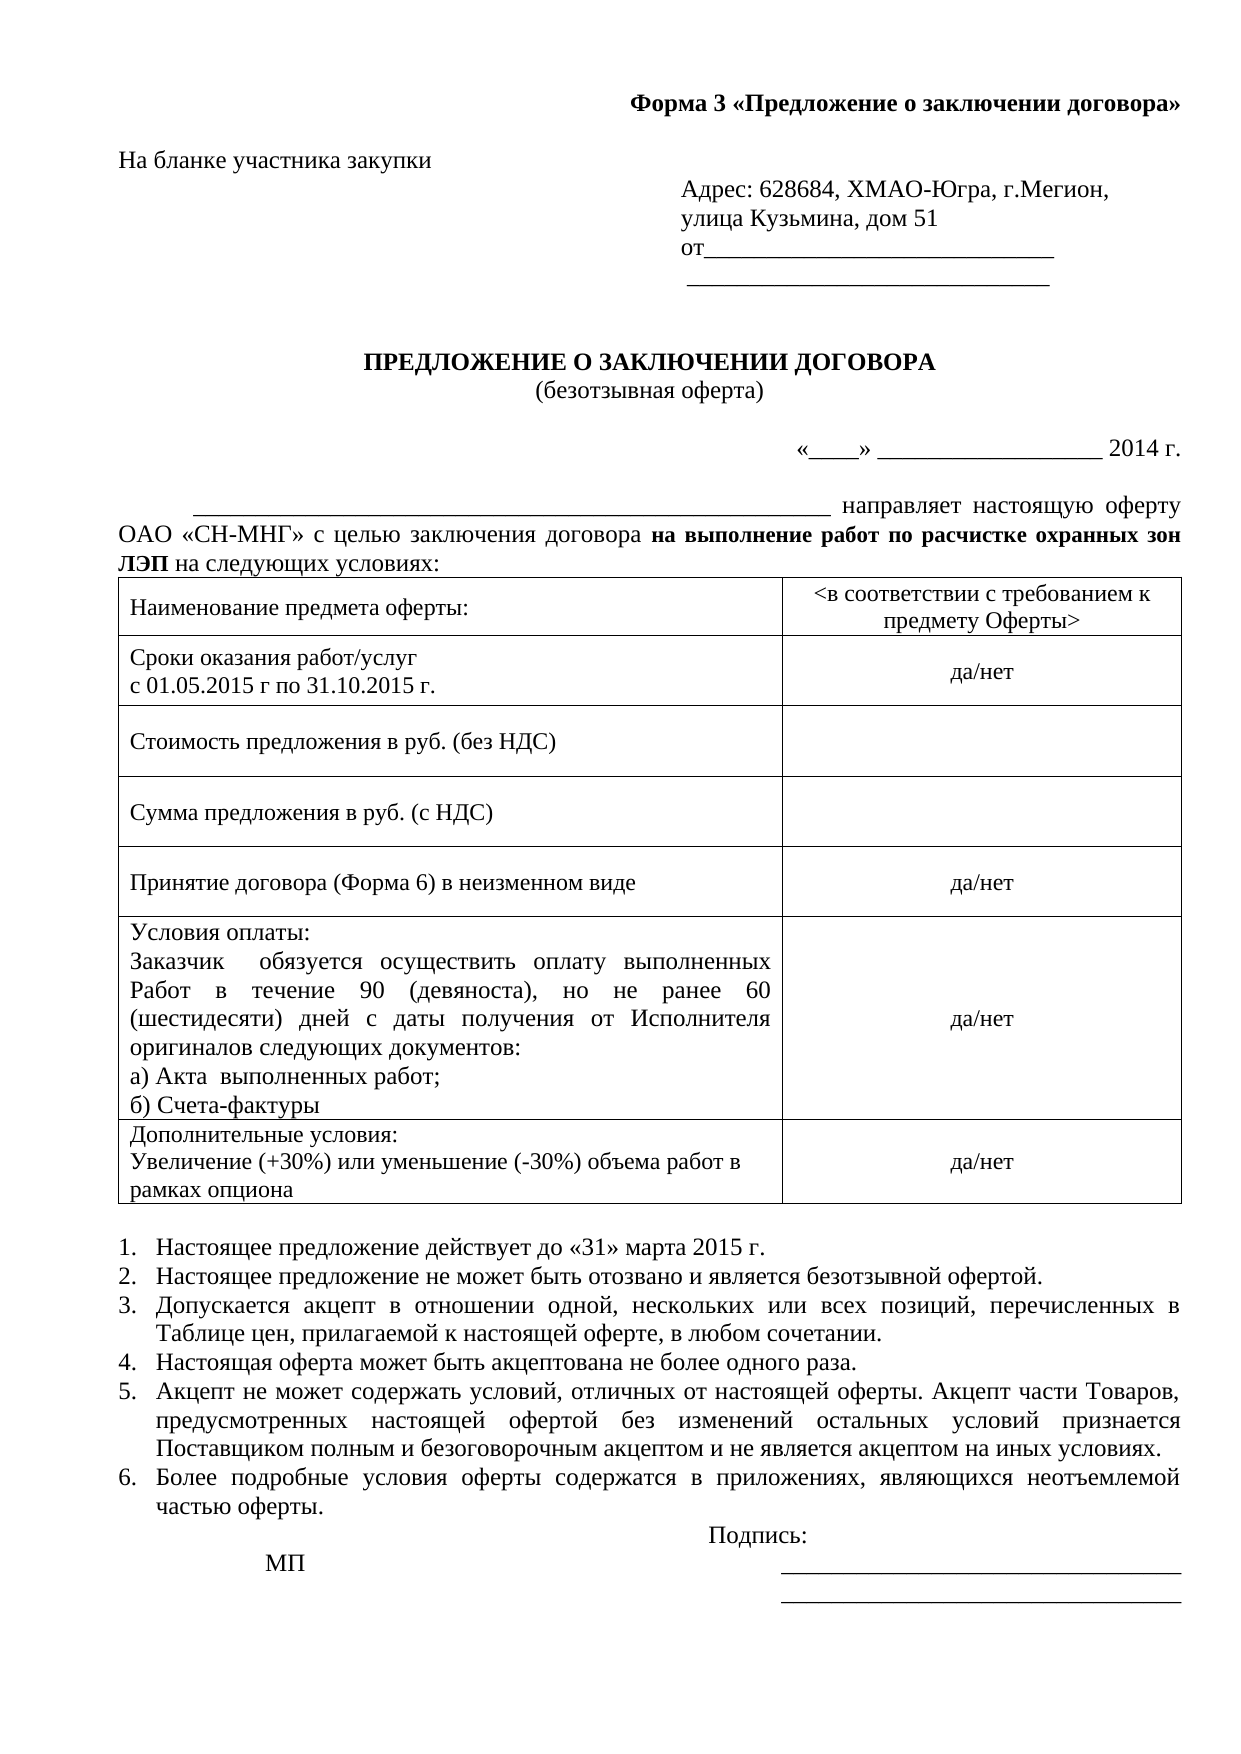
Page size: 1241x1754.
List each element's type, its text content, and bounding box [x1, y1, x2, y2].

text Форма 3 «Предложение о заключении договора» [118, 88, 1181, 117]
text (безотзывная оферта) [118, 375, 1181, 404]
text ___________________________________________________ направляет настоящую оферту ОАО «СН-МНГ» с целью заключения договора на выполнение работ по расчистке охранных зон ЛЭП на следующих условиях: [118, 490, 1181, 577]
list Более подробные условия оферты содержатся в приложениях, являющихся неотъемлемой частью оферты. [118, 1462, 1181, 1520]
table_cell да/нет [783, 917, 1181, 1118]
table_cell Сумма предложения в руб. (с НДС) [119, 777, 782, 846]
table_cell да/нет [783, 636, 1181, 705]
table_cell да/нет [783, 847, 1181, 916]
list Настоящее предложение действует до «31» марта 2015 г. [118, 1232, 1181, 1261]
table_header <в соответствии с требованием к предмету Оферты> [783, 578, 1181, 635]
text Адрес: 628684, ХМАО-Югра, г.Мегион, [681, 174, 1181, 203]
text МП ________________________________ [118, 1548, 1181, 1577]
text Подпись: [118, 1520, 1181, 1548]
text ПРЕДЛОЖЕНИЕ О ЗАКЛЮЧЕНИИ ДОГОВОРА [118, 347, 1181, 375]
list Настоящее предложение не может быть отозвано и является безотзывной офертой. [118, 1261, 1181, 1290]
table_cell Принятие договора (Форма 6) в неизменном виде [119, 847, 782, 916]
list Настоящая оферта может быть акцептована не более одного раза. [118, 1347, 1181, 1376]
text На бланке участника закупки [118, 145, 1181, 174]
table_header Наименование предмета оферты: [119, 578, 782, 635]
table_cell Стоимость предложения в руб. (без НДС) [119, 706, 782, 776]
list Акцепт не может содержать условий, отличных от настоящей оферты. Акцепт части Товаров, предусмотренных настоящей офертой без изменений остальных условий признается Поставщиком полным и безоговорочным акцептом и не является акцептом на иных условиях. [118, 1376, 1181, 1462]
table_cell Условия оплаты: Заказчик обязуется осуществить оплату выполненных Работ в течение 90 (девяноста), но не ранее 60 (шестидесяти) дней с даты получения от Исполнителя оригиналов следующих документов: а) Акта выполненных работ; б) Счета-фактуры [119, 917, 782, 1118]
table_cell [783, 706, 1181, 776]
table_cell Дополнительные условия: Увеличение (+30%) или уменьшение (-30%) объема работ в рамках опциона [119, 1120, 782, 1202]
table_cell да/нет [783, 1120, 1181, 1202]
table_cell Сроки оказания работ/услуг с 01.05.2015 г по 31.10.2015 г. [119, 636, 782, 705]
text улица Кузьмина, дом 51 [681, 203, 1181, 232]
list Допускается акцепт в отношении одной, нескольких или всех позиций, перечисленных в Таблице цен, прилагаемой к настоящей оферте, в любом сочетании. [118, 1290, 1181, 1347]
table_cell [783, 777, 1181, 846]
text «____» __________________ 2014 г. [118, 433, 1181, 462]
text от____________________________ _____________________________ [681, 232, 1181, 289]
text ________________________________ [118, 1577, 1181, 1606]
